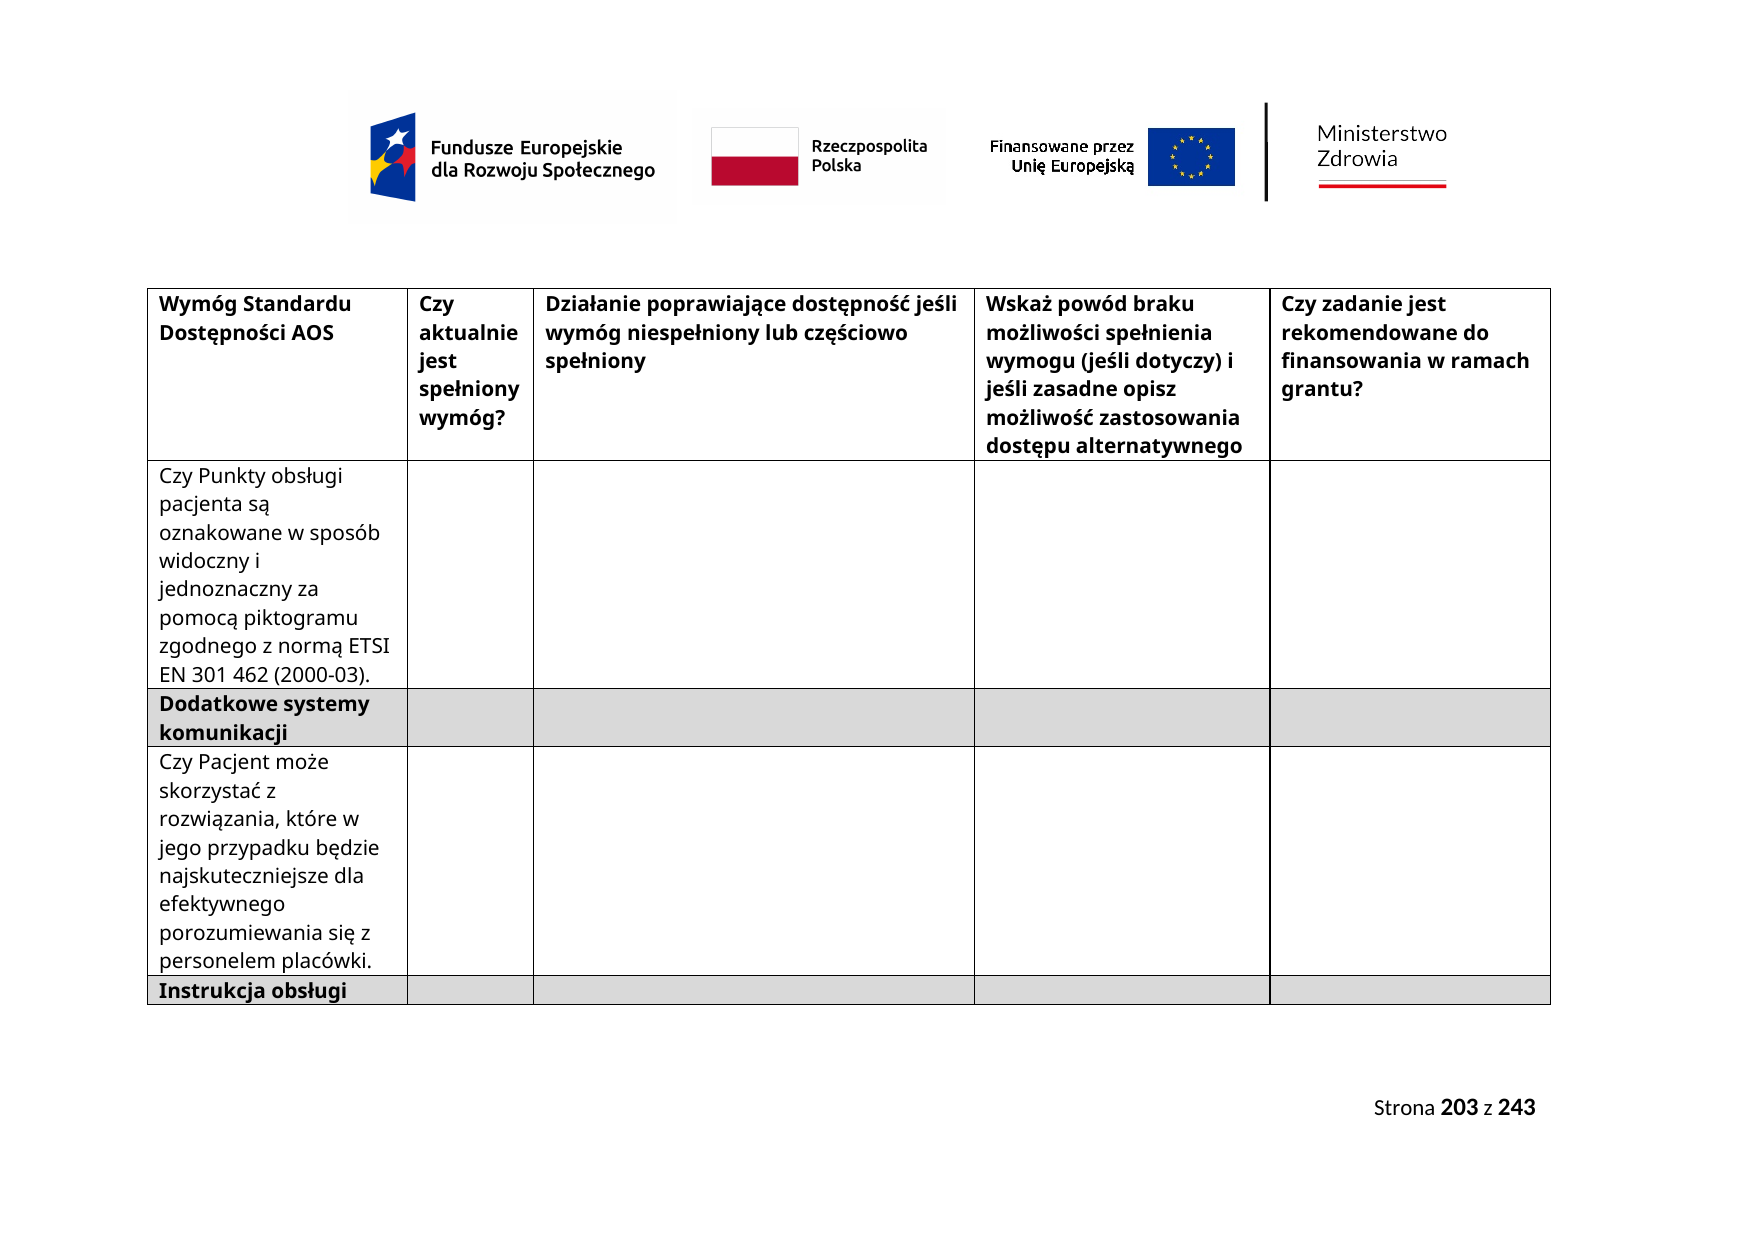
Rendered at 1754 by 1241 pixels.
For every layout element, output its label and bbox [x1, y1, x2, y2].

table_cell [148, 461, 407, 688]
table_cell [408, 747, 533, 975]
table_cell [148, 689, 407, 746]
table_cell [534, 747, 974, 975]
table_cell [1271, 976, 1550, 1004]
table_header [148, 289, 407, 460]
picture [971, 108, 1254, 205]
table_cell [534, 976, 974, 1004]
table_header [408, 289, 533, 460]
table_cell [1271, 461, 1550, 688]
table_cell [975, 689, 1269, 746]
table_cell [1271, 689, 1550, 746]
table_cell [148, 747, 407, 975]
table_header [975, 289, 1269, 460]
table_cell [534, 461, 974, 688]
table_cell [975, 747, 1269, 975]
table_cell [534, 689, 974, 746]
picture [692, 108, 946, 205]
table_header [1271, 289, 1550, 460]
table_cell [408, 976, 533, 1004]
picture [1302, 108, 1463, 205]
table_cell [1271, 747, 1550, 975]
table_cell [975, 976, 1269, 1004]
picture [348, 90, 677, 224]
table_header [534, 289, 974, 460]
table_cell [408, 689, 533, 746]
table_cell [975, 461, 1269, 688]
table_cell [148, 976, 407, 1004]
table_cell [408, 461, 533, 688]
